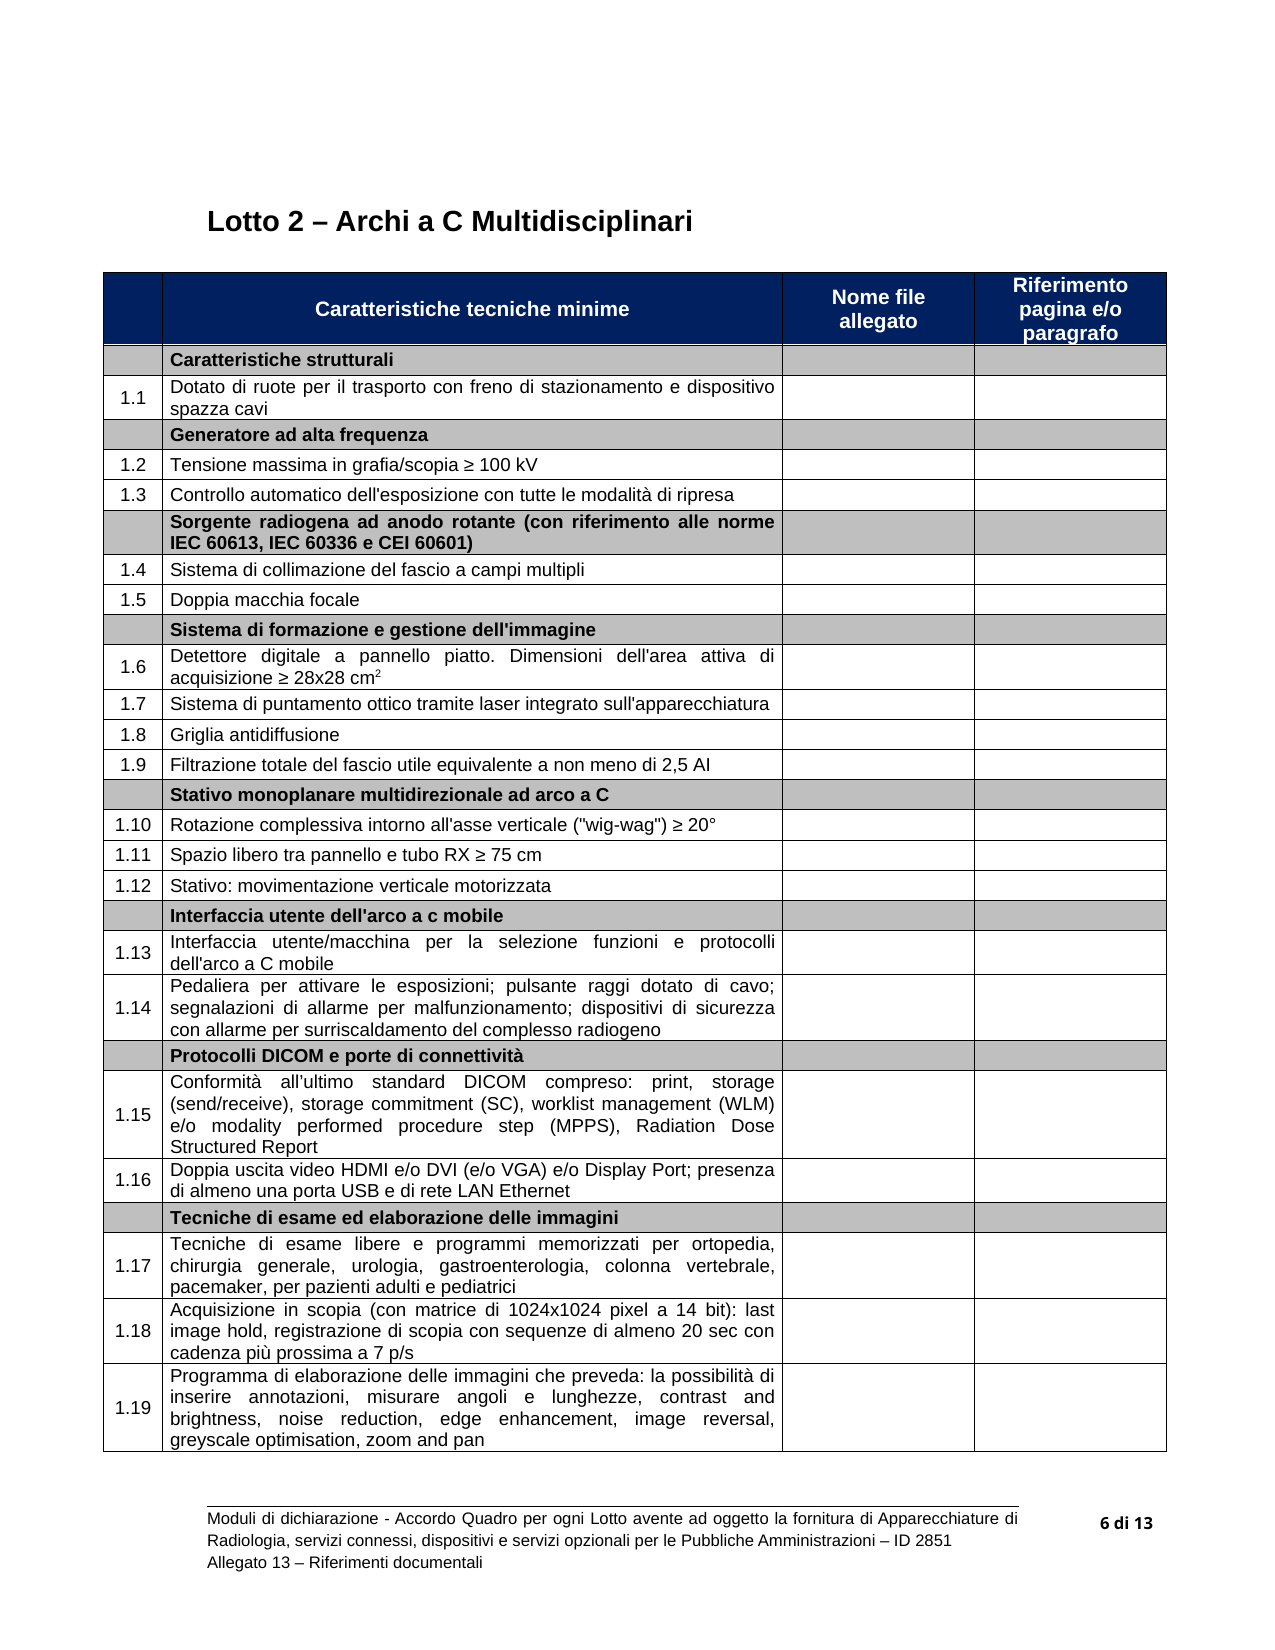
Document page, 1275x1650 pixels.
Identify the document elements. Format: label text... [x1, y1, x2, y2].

table_cell [104, 615, 162, 644]
table_cell [104, 511, 162, 554]
table_cell [975, 810, 1166, 839]
table_cell [104, 901, 162, 930]
table_cell Rotazione complessiva intorno all'asse verticale ("wig-wag") ≥ 20° [163, 810, 782, 839]
table_cell [783, 585, 974, 614]
table_header Riferimento pagina e/o paragrafo [975, 273, 1166, 344]
table_cell 1.4 [104, 555, 162, 584]
table_cell Interfaccia utente dell'arco a c mobile [163, 901, 782, 930]
table_cell Stativo monoplanare multidirezionale ad arco a C [163, 780, 782, 809]
table_cell Protocolli DICOM e porte di connettività [163, 1041, 782, 1070]
table_cell [104, 780, 162, 809]
table_cell [783, 420, 974, 449]
table_cell [975, 645, 1166, 688]
table_cell Doppia macchia focale [163, 585, 782, 614]
table_cell Tecniche di esame libere e programmi memorizzati per ortopedia, chirurgia generale, urologia, gastroenterologia, colonna vertebrale, pacemaker, per pazienti adulti e pediatrici [163, 1233, 782, 1298]
table_cell [975, 1299, 1166, 1363]
table_cell [783, 645, 974, 688]
table_cell [975, 1364, 1166, 1451]
table_cell [783, 931, 974, 974]
table_cell Detettore digitale a pannello piatto. Dimensioni dell'area attiva di acquisizione ≥ 28x28 cm2 [163, 645, 782, 688]
table_cell [783, 1159, 974, 1202]
table_header Caratteristiche tecniche minime [163, 273, 782, 344]
table_cell 1.18 [104, 1299, 162, 1363]
table_cell [104, 420, 162, 449]
table_cell 1.13 [104, 931, 162, 974]
title Lotto 2 – Archi a C Multidisciplinari [207, 207, 1068, 238]
table_cell 1.6 [104, 645, 162, 688]
table_cell [783, 376, 974, 419]
table_cell [783, 480, 974, 509]
table_cell 1.12 [104, 871, 162, 900]
table_cell [975, 720, 1166, 749]
table_cell [975, 480, 1166, 509]
table_cell Dotato di ruote per il trasporto con freno di stazionamento e dispositivo spazza cavi [163, 376, 782, 419]
table_cell [975, 555, 1166, 584]
table_cell 1.15 [104, 1071, 162, 1157]
table_cell [975, 1203, 1166, 1232]
table_cell [783, 901, 974, 930]
table_cell 1.10 [104, 810, 162, 839]
table_cell [975, 780, 1166, 809]
table_cell [975, 931, 1166, 974]
table_cell Pedaliera per attivare le esposizioni; pulsante raggi dotato di cavo; segnalazioni di allarme per malfunzionamento; dispositivi di sicurezza con allarme per surriscaldamento del complesso radiogeno [163, 975, 782, 1040]
table_cell Stativo: movimentazione verticale motorizzata [163, 871, 782, 900]
table_cell Sorgente radiogena ad anodo rotante (con riferimento alle norme IEC 60613, IEC 60336 e CEI 60601) [163, 511, 782, 554]
table_cell Sistema di puntamento ottico tramite laser integrato sull'apparecchiatura [163, 690, 782, 719]
table_cell 1.2 [104, 450, 162, 479]
table_cell [783, 615, 974, 644]
table_cell [783, 871, 974, 900]
table_cell Spazio libero tra pannello e tubo RX ≥ 75 cm [163, 841, 782, 870]
table_cell [783, 975, 974, 1040]
table_cell Interfaccia utente/macchina per la selezione funzioni e protocolli dell'arco a C mobile [163, 931, 782, 974]
table_cell [975, 376, 1166, 419]
table_cell Tensione massima in grafia/scopia ≥ 100 kV [163, 450, 782, 479]
table_cell [975, 750, 1166, 779]
table_cell [975, 1041, 1166, 1070]
table_cell Tecniche di esame ed elaborazione delle immagini [163, 1203, 782, 1232]
table_cell [783, 450, 974, 479]
table_cell [783, 1299, 974, 1363]
table_cell Sistema di collimazione del fascio a campi multipli [163, 555, 782, 584]
table_cell 1.11 [104, 841, 162, 870]
table_cell 1.16 [104, 1159, 162, 1202]
table_cell [783, 511, 974, 554]
table_cell [975, 871, 1166, 900]
table_cell 1.8 [104, 720, 162, 749]
table_cell [783, 1233, 974, 1298]
table_cell [104, 1041, 162, 1070]
table_cell [783, 720, 974, 749]
table_cell [975, 1159, 1166, 1202]
table_cell Programma di elaborazione delle immagini che preveda: la possibilità di inserire annotazioni, misurare angoli e lunghezze, contrast and brightness, noise reduction, edge enhancement, image reversal, greyscale optimisation, zoom and pan [163, 1364, 782, 1451]
table_cell [975, 346, 1166, 375]
table_cell [975, 450, 1166, 479]
table_cell 1.19 [104, 1364, 162, 1451]
table_cell 1.14 [104, 975, 162, 1040]
table_cell Acquisizione in scopia (con matrice di 1024x1024 pixel a 14 bit): last image hold, registrazione di scopia con sequenze di almeno 20 sec con cadenza più prossima a 7 p/s [163, 1299, 782, 1363]
table_cell [783, 1203, 974, 1232]
table_cell [975, 1233, 1166, 1298]
table_cell [975, 420, 1166, 449]
table_cell Filtrazione totale del fascio utile equivalente a non meno di 2,5 AI [163, 750, 782, 779]
table_cell Generatore ad alta frequenza [163, 420, 782, 449]
table_cell 1.7 [104, 690, 162, 719]
table_cell [783, 1071, 974, 1157]
table_cell [783, 1364, 974, 1451]
table_cell 1.9 [104, 750, 162, 779]
table_cell Conformità all’ultimo standard DICOM compreso: print, storage (send/receive), storage commitment (SC), worklist management (WLM) e/o modality performed procedure step (MPPS), Radiation Dose Structured Report [163, 1071, 782, 1157]
table_cell Caratteristiche strutturali [163, 346, 782, 375]
table_cell [104, 1203, 162, 1232]
table_cell [975, 901, 1166, 930]
table_cell [975, 585, 1166, 614]
table_cell [975, 975, 1166, 1040]
table_cell [975, 690, 1166, 719]
table_cell [783, 346, 974, 375]
table_cell [975, 511, 1166, 554]
table_cell [783, 841, 974, 870]
table_cell Griglia antidiffusione [163, 720, 782, 749]
table_cell [975, 841, 1166, 870]
table_cell 1.3 [104, 480, 162, 509]
table_cell [783, 750, 974, 779]
table_header Nome file allegato [783, 273, 974, 344]
table_cell [104, 346, 162, 375]
table_header [104, 273, 162, 344]
table_cell [783, 780, 974, 809]
table_cell [975, 1071, 1166, 1157]
table_cell 1.1 [104, 376, 162, 419]
table_cell [783, 690, 974, 719]
table_cell 1.5 [104, 585, 162, 614]
table_cell Doppia uscita video HDMI e/o DVI (e/o VGA) e/o Display Port; presenza di almeno una porta USB e di rete LAN Ethernet [163, 1159, 782, 1202]
table_cell Controllo automatico dell'esposizione con tutte le modalità di ripresa [163, 480, 782, 509]
table_cell [975, 615, 1166, 644]
table_cell [783, 810, 974, 839]
table_cell 1.17 [104, 1233, 162, 1298]
table_cell [783, 1041, 974, 1070]
table_cell Sistema di formazione e gestione dell'immagine [163, 615, 782, 644]
table_cell [783, 555, 974, 584]
